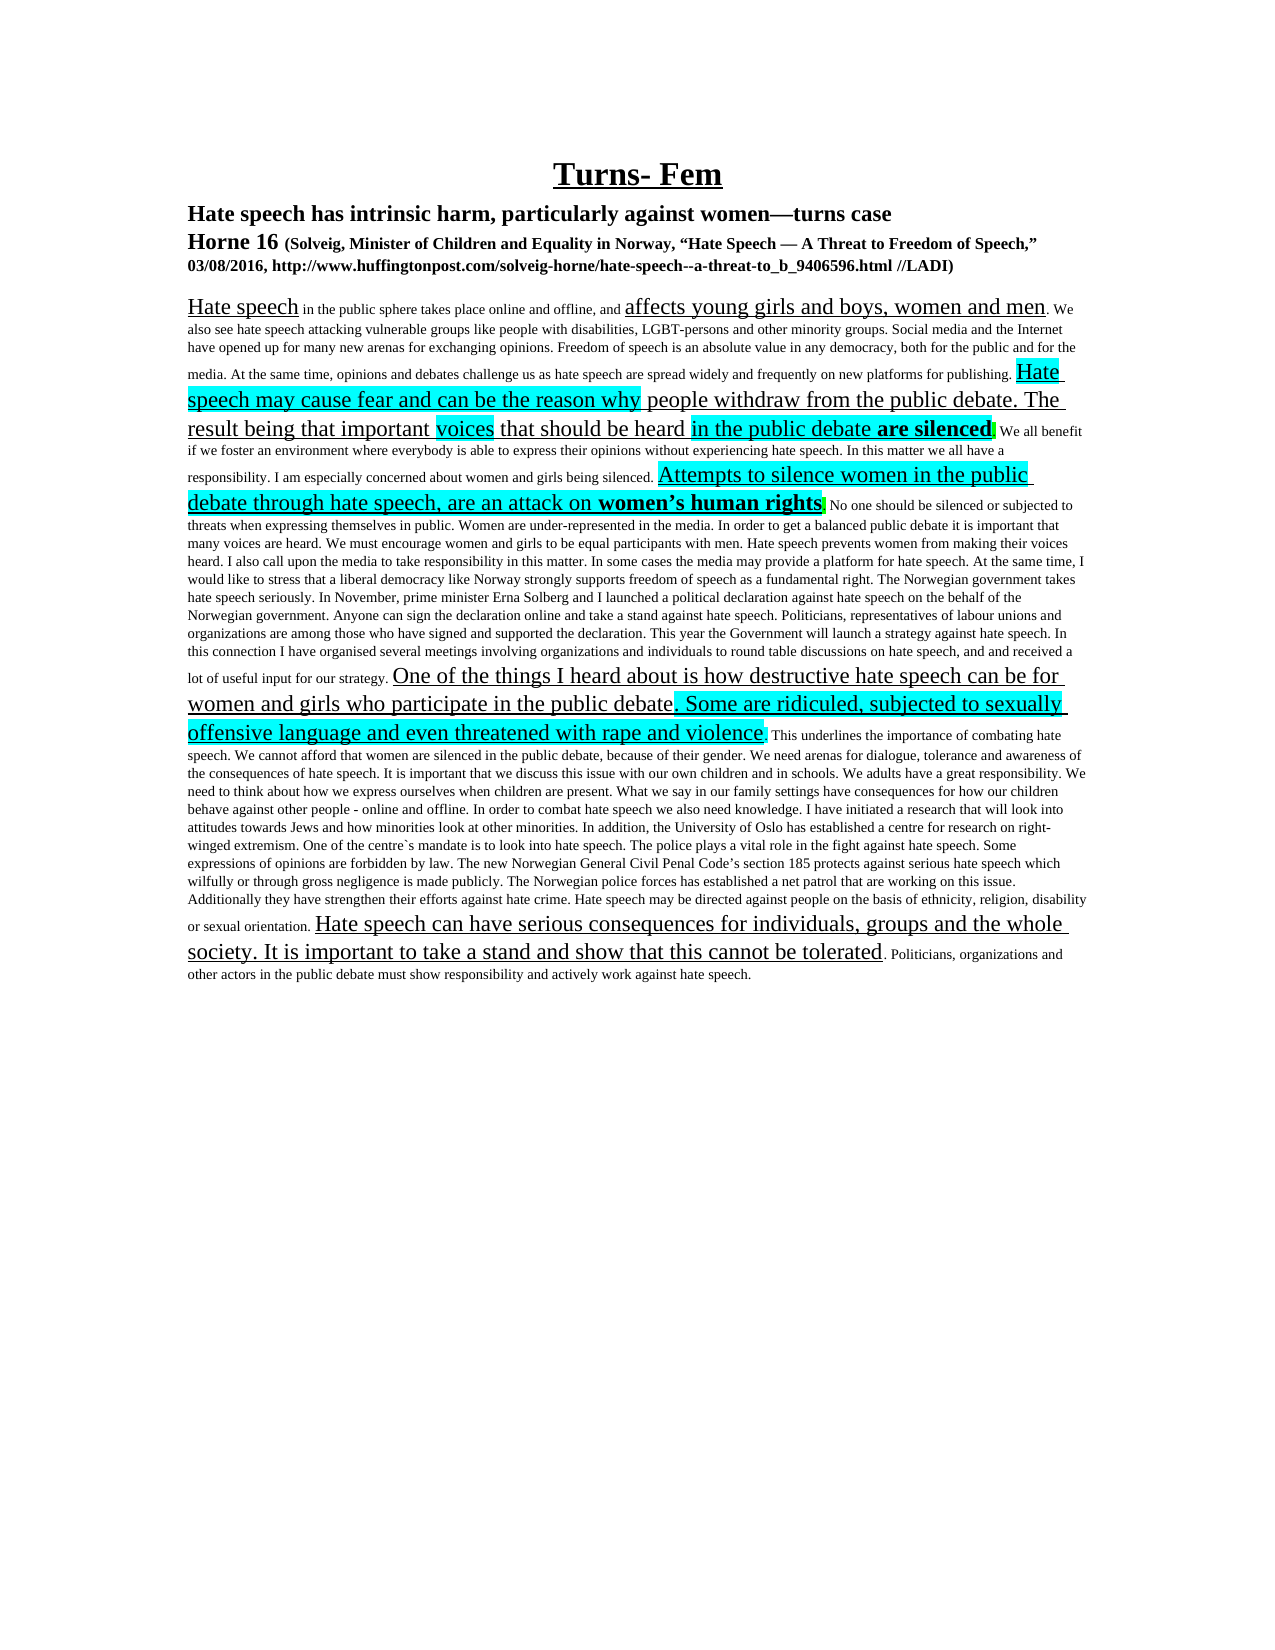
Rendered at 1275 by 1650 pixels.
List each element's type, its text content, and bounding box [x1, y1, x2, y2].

text Horne 16 (Solveig, Minister of Children and Equality in Norway, “Hate Speech — A Threat to Freedom of Speech,” 03/08/2016, http://www.huffingtonpost.com/solveig-horne/hate-speech--a-threat-to_b_9406596.html //LADI) [187, 228, 1087, 275]
subtitle Turns- Fem [187, 154, 1087, 192]
text Hate speech in the public sphere takes place online and offline, and affects young girls and boys, women and men. We also see hate speech attacking vulnerable groups like people with disabilities, LGBT-persons and other minority groups. Social media and the Internet have opened up for many new arenas for exchanging opinions. Freedom of speech is an absolute value in any democracy, both for the public and for the media. At the same time, opinions and debates challenge us as hate speech are spread widely and frequently on new platforms for publishing. Hate speech may cause fear and can be the reason why people withdraw from the public debate. The result being that important voices that should be heard in the public debate are silenced. We all benefit if we foster an environment where everybody is able to express their opinions without experiencing hate speech. In this matter we all have a responsibility. I am especially concerned about women and girls being silenced. Attempts to silence women in the public debate through hate speech, are an attack on women’s human rights. No one should be silenced or subjected to threats when expressing themselves in public. Women are under-represented in the media. In order to get a balanced public debate it is important that many voices are heard. We must encourage women and girls to be equal participants with men. Hate speech prevents women from making their voices heard. I also call upon the media to take responsibility in this matter. In some cases the media may provide a platform for hate speech. At the same time, I would like to stress that a liberal democracy like Norway strongly supports freedom of speech as a fundamental right. The Norwegian government takes hate speech seriously. In November, prime minister Erna Solberg and I launched a political declaration against hate speech on the behalf of the Norwegian government. Anyone can sign the declaration online and take a stand against hate speech. Politicians, representatives of labour unions and organizations are among those who have signed and supported the declaration. This year the Government will launch a strategy against hate speech. In this connection I have organised several meetings involving organizations and individuals to round table discussions on hate speech, and and received a lot of useful input for our strategy. One of the things I heard about is how destructive hate speech can be for women and girls who participate in the public debate. Some are ridiculed, subjected to sexually offensive language and even threatened with rape and violence. This underlines the importance of combating hate speech. We cannot afford that women are silenced in the public debate, because of their gender. We need arenas for dialogue, tolerance and awareness of the consequences of hate speech. It is important that we discuss this issue with our own children and in schools. We adults have a great responsibility. We need to think about how we express ourselves when children are present. What we say in our family settings have consequences for how our children behave against other people - online and offline. In order to combat hate speech we also need knowledge. I have initiated a research that will look into attitudes towards Jews and how minorities look at other minorities. In addition, the University of Oslo has established a centre for research on right-winged extremism. One of the centre`s mandate is to look into hate speech. The police plays a vital role in the fight against hate speech. Some expressions of opinions are forbidden by law. The new Norwegian General Civil Penal Code’s section 185 protects against serious hate speech which wilfully or through gross negligence is made publicly. The Norwegian police forces has established a net patrol that are working on this issue. Additionally they have strengthen their efforts against hate crime. Hate speech may be directed against people on the basis of ethnicity, religion, disability or sexual orientation. Hate speech can have serious consequences for individuals, groups and the whole society. It is important to take a stand and show that this cannot be tolerated. Politicians, organizations and other actors in the public debate must show responsibility and actively work against hate speech. [187, 293, 1087, 982]
subtitle Hate speech has intrinsic harm, particularly against women—turns case [187, 200, 1087, 226]
